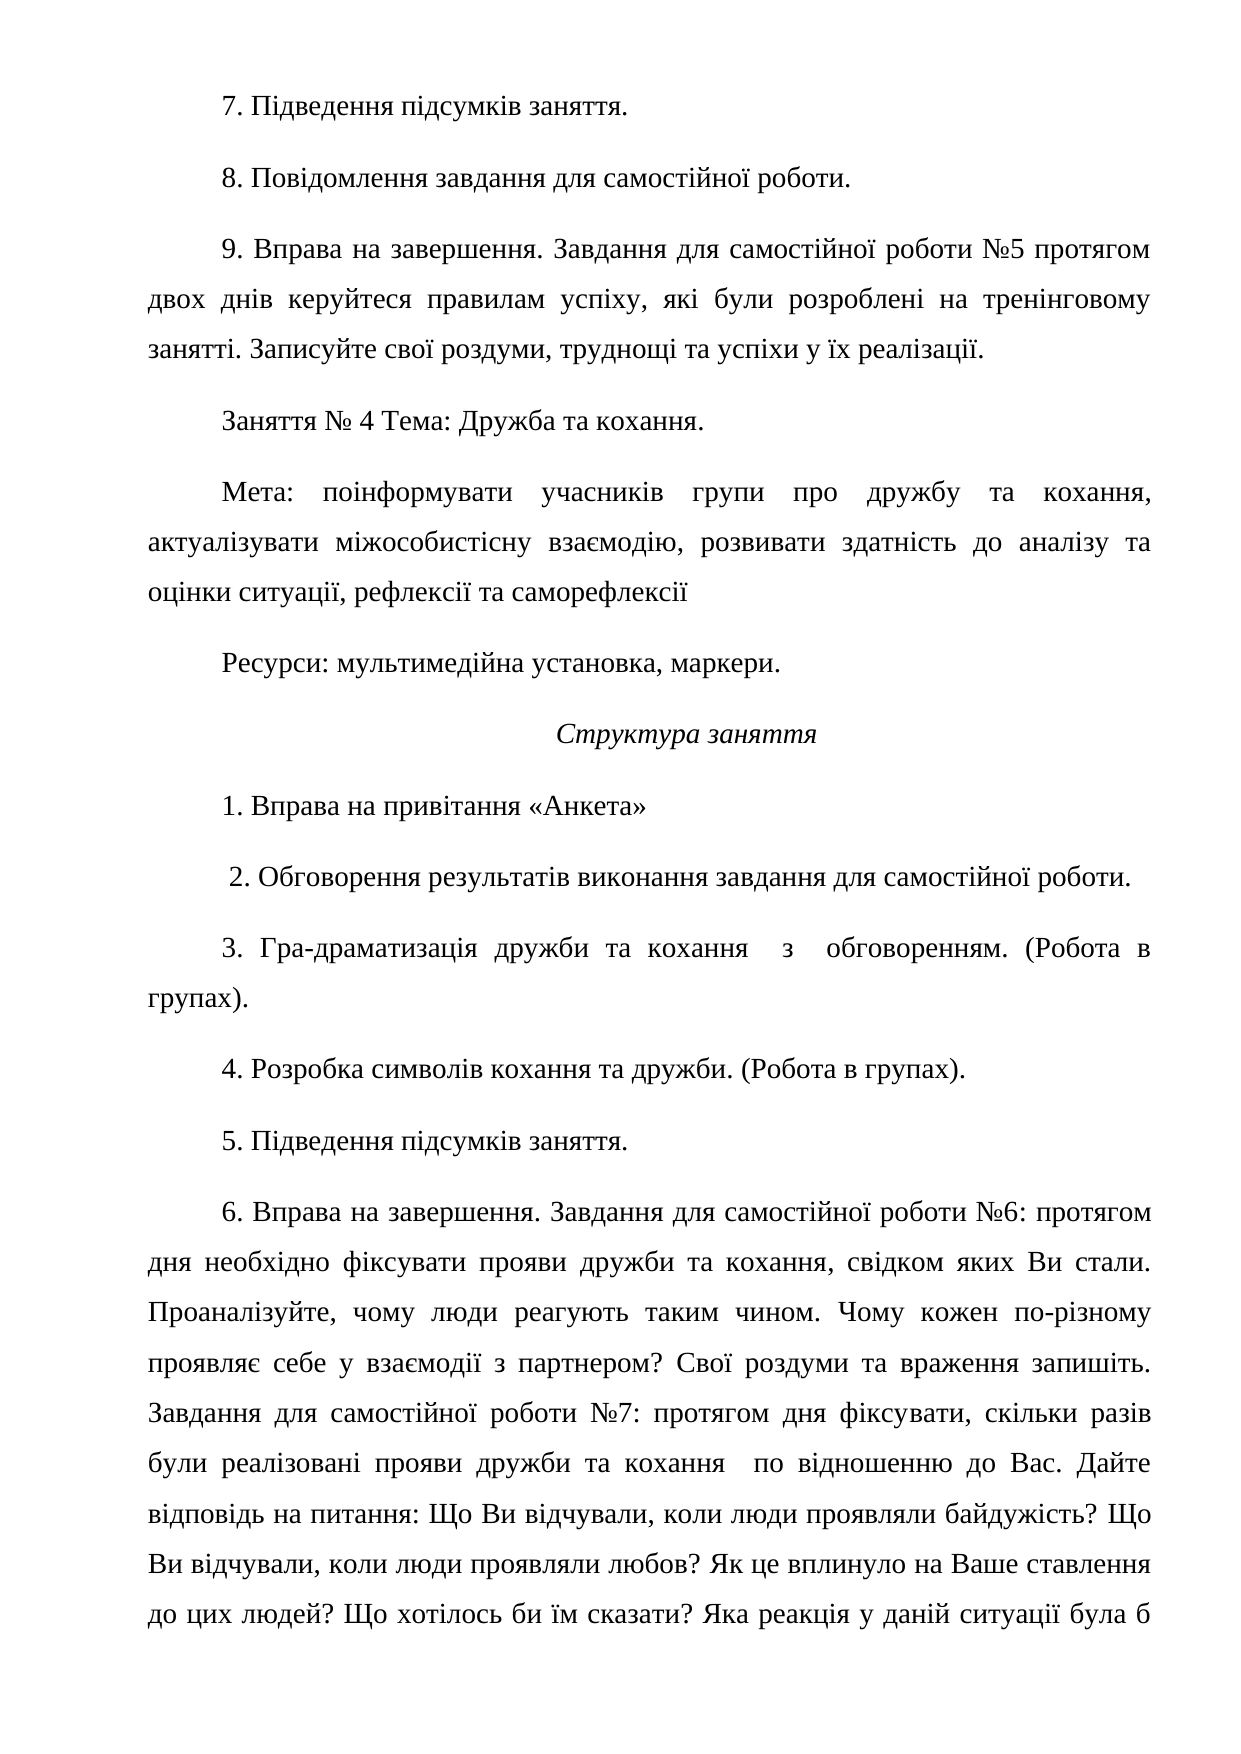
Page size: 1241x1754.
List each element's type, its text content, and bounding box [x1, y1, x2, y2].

text Мета: поінформувати учасників групи про дружбу та кохання, актуалізувати міжособистісну взаємодію, розвивати здатність до аналізу та оцінки ситуації, рефлексії та саморефлексії [148, 474, 1152, 608]
text Заняття № 4 Тема: Дружба та кохання. [148, 403, 1152, 436]
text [148, 1194, 1152, 1630]
text 8. Повідомлення завдання для самостійної роботи. [148, 160, 1152, 193]
text Структура заняття [148, 717, 1152, 750]
text 4. Розробка символів кохання та дружби. (Робота в групах). [148, 1052, 1152, 1085]
text 7. Підведення підсумків заняття. [148, 88, 1152, 122]
text 3. Гра-драматизація дружби та кохання з обговоренням. (Робота в групах). [148, 930, 1152, 1014]
text Ресурси: мультимедійна установка, маркери. [148, 646, 1152, 679]
text 9. Вправа на завершення. Завдання для самостійної роботи №5 протягом двох днів керуйтеся правилам успіху, які були розроблені на тренінговому занятті. Записуйте свої роздуми, труднощі та успіхи у їх реалізації. [148, 231, 1152, 365]
text 2. Обговорення результатів виконання завдання для самостійної роботи. [148, 859, 1152, 892]
text 1. Вправа на привітання «Анкета» [148, 788, 1152, 821]
text 5. Підведення підсумків заняття. [148, 1123, 1152, 1156]
